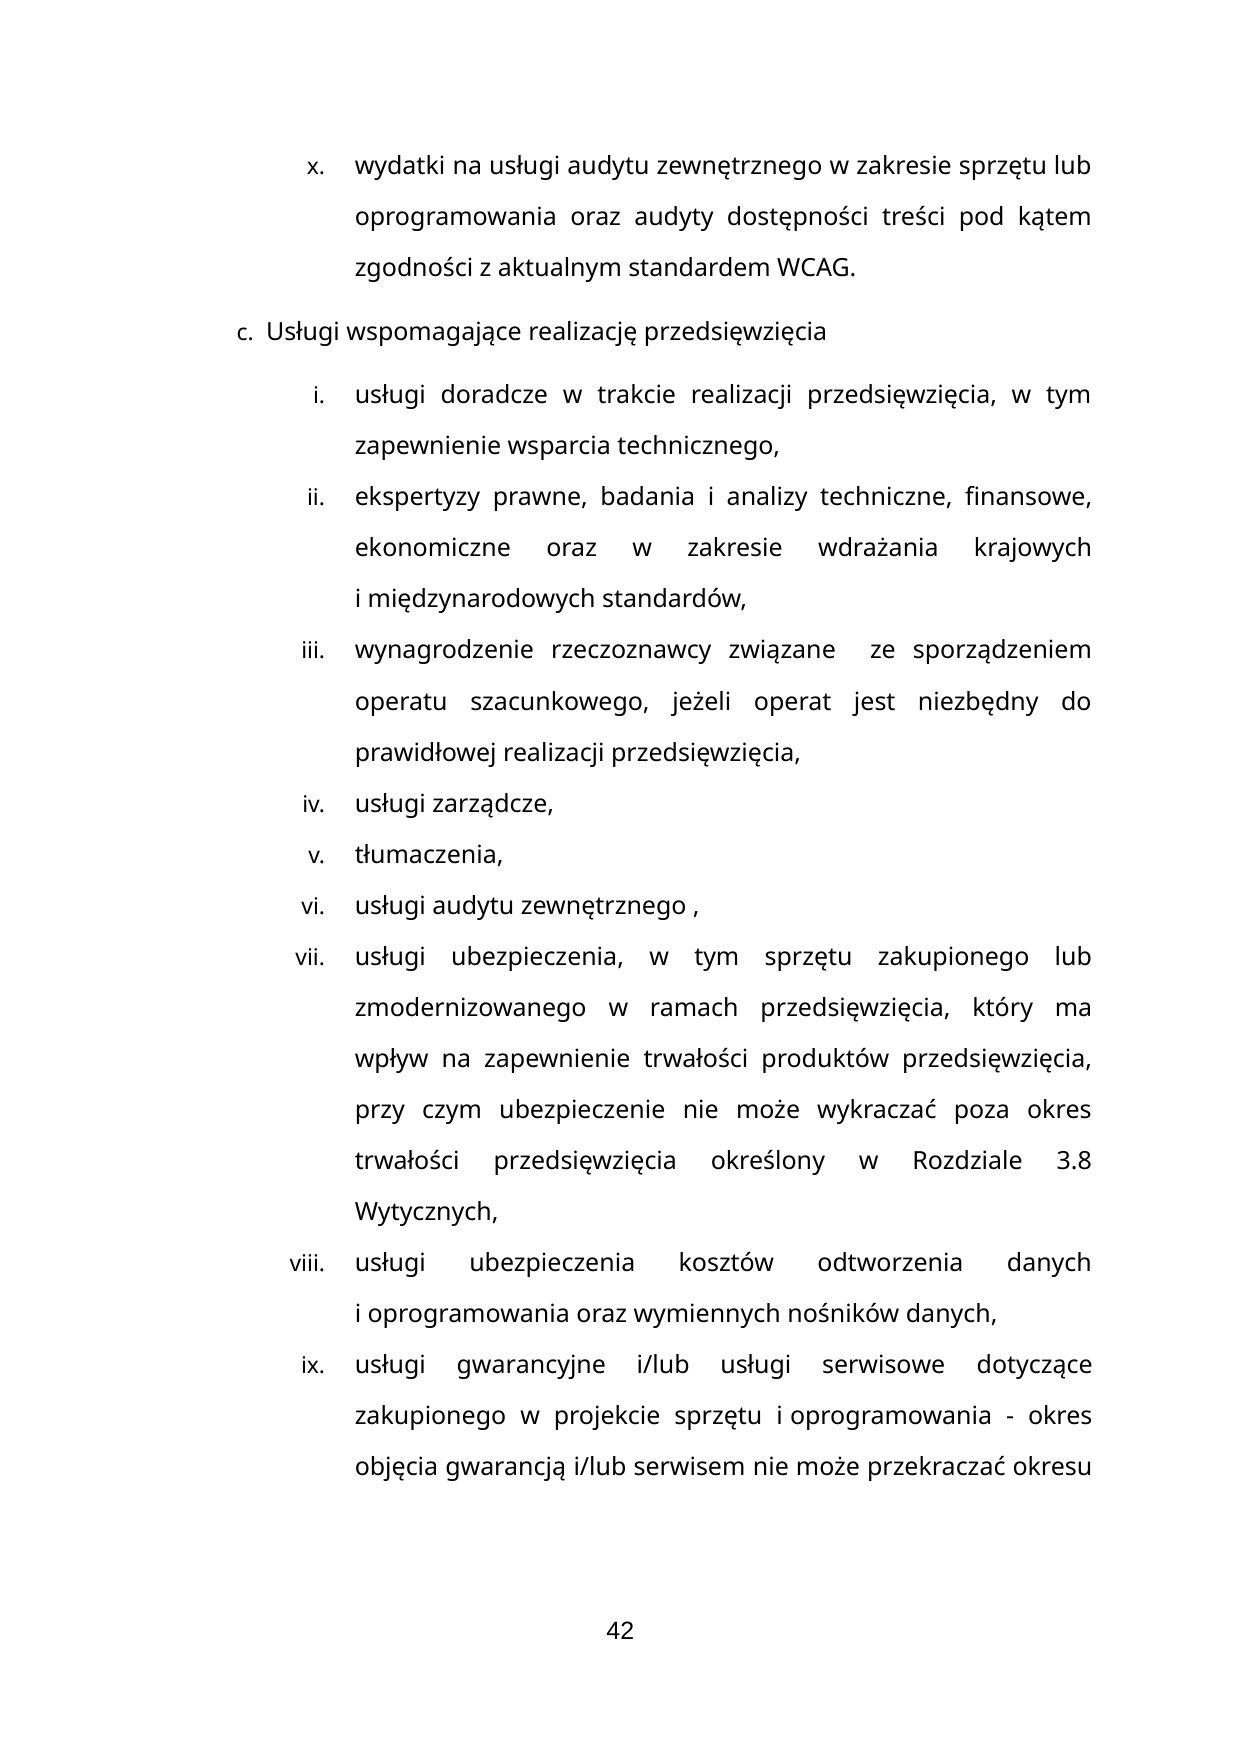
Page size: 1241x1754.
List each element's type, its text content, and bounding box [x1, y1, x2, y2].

list usługi audytu zewnętrznego , [325, 887, 1092, 921]
list Usługi wspomagające realizację przedsięwzięcia [236, 313, 1092, 347]
list wydatki na usługi audytu zewnętrznego w zakresie sprzętu lub oprogramowania oraz audyty dostępności treści pod kątem zgodności z aktualnym standardem WCAG. [325, 148, 1092, 284]
list ekspertyzy prawne, badania i analizy techniczne, finansowe, ekonomiczne oraz w zakresie wdrażania krajowych i międzynarodowych standardów, [325, 479, 1092, 615]
list usługi zarządcze, [325, 785, 1092, 819]
list tłumaczenia, [325, 836, 1092, 870]
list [325, 1347, 1092, 1483]
list usługi ubezpieczenia, w tym sprzętu zakupionego lub zmodernizowanego w ramach przedsięwzięcia, który ma wpływ na zapewnienie trwałości produktów przedsięwzięcia, przy czym ubezpieczenie nie może wykraczać poza okres trwałości przedsięwzięcia określony w Rozdziale 3.8 Wytycznych, [325, 938, 1092, 1228]
list usługi doradcze w trakcie realizacji przedsięwzięcia, w tym zapewnienie wsparcia technicznego, [325, 377, 1092, 462]
list wynagrodzenie rzeczoznawcy związane ze sporządzeniem operatu szacunkowego, jeżeli operat jest niezbędny do prawidłowej realizacji przedsięwzięcia, [325, 632, 1092, 768]
list usługi ubezpieczenia kosztów odtworzenia danych i oprogramowania oraz wymiennych nośników danych, [325, 1244, 1092, 1330]
